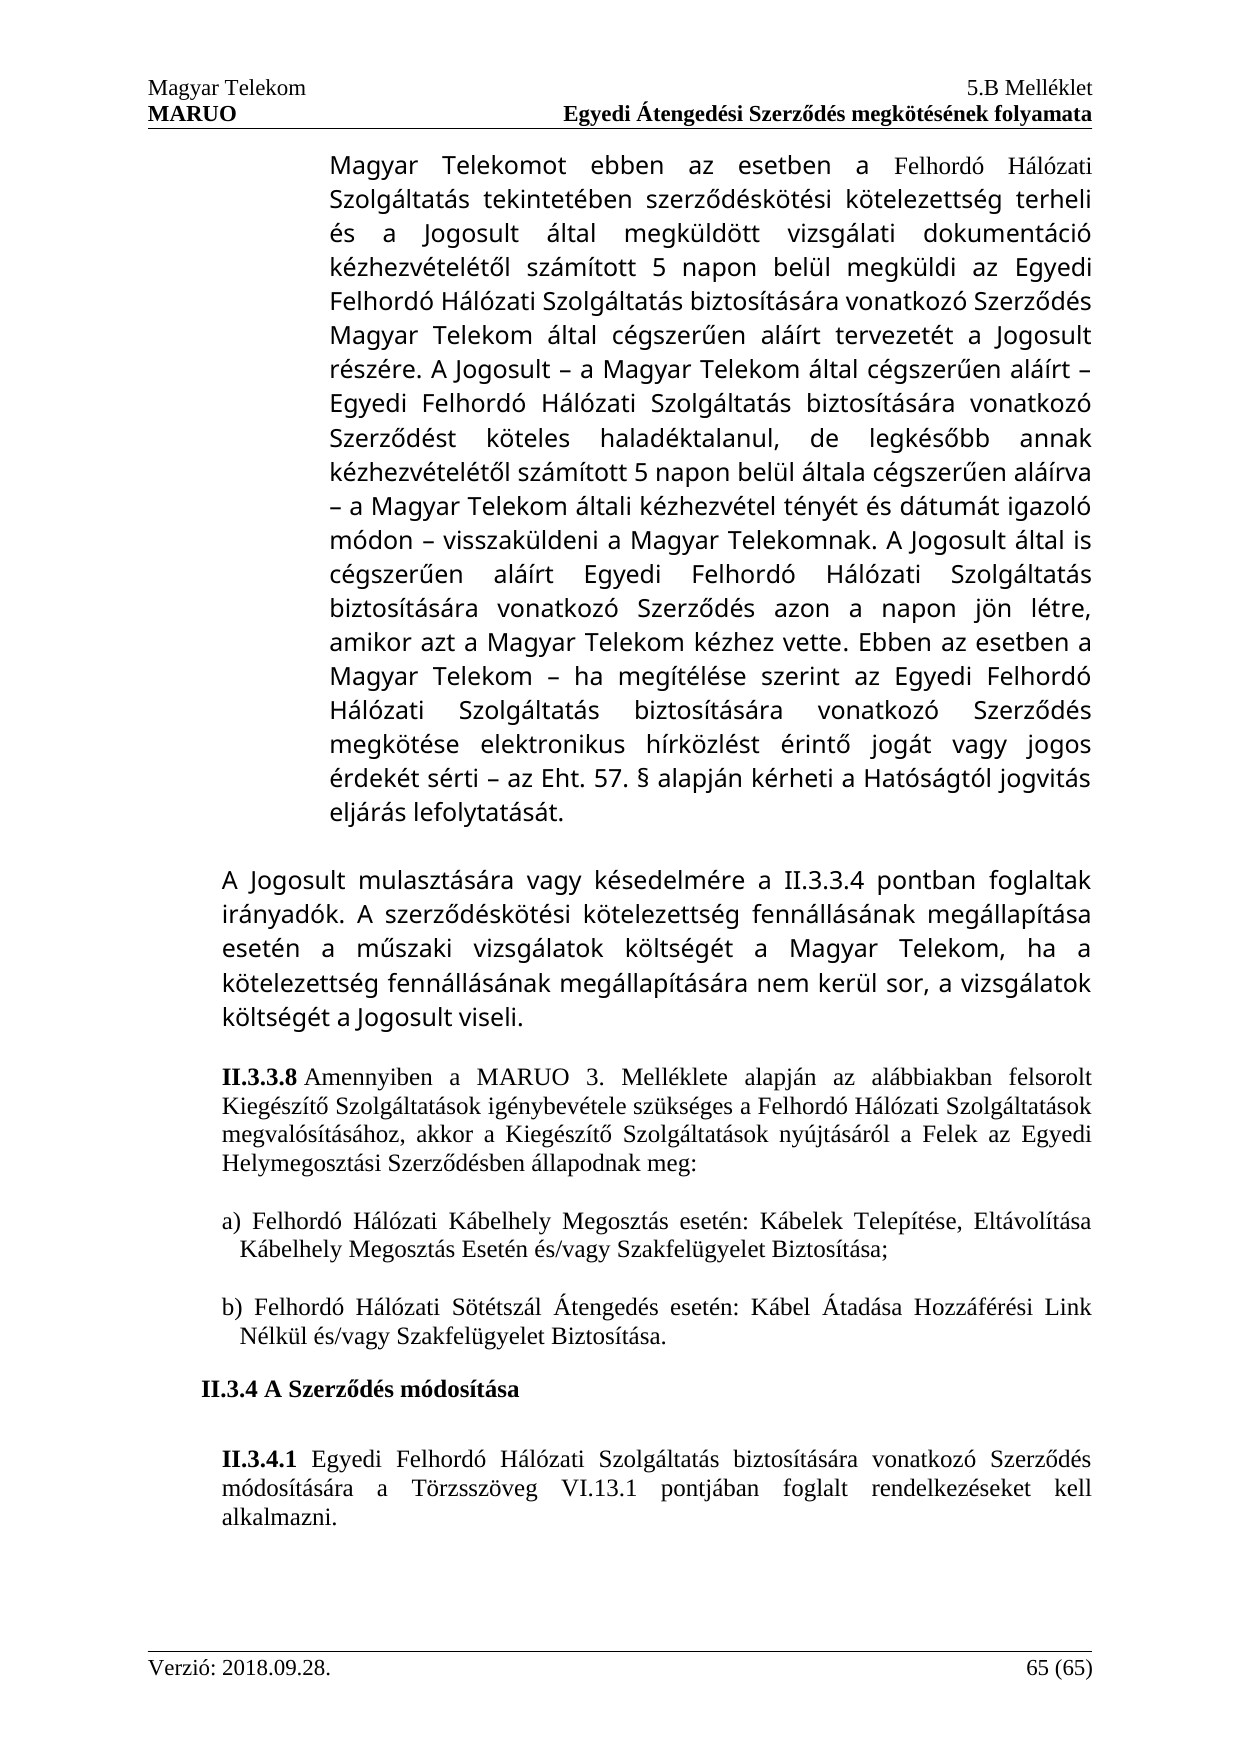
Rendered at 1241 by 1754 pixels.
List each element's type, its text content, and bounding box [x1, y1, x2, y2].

text II.3.3.8 Amennyiben a MARUO 3. Melléklete alapján az alábbiakban felsorolt Kiegészítő Szolgáltatások igénybevétele szükséges a Felhordó Hálózati Szolgáltatások megvalósításához, akkor a Kiegészítő Szolgáltatások nyújtásáról a Felek az Egyedi Helymegosztási Szerződésben állapodnak meg: [222, 1062, 1092, 1177]
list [292, 148, 1092, 829]
text A Jogosult mulasztására vagy késedelmére a II.3.3.4 pontban foglaltak irányadók. A szerződéskötési kötelezettség fennállásának megállapítása esetén a műszaki vizsgálatok költségét a Magyar Telekom, ha a kötelezettség fennállásának megállapítására nem kerül sor, a vizsgálatok költségét a Jogosult viseli. [222, 863, 1092, 1033]
subtitle II.3.4 A Szerződés módosítása [201, 1374, 1092, 1403]
text a) Felhordó Hálózati Kábelhely Megosztás esetén: Kábelek Telepítése, Eltávolítása Kábelhely Megosztás Esetén és/vagy Szakfelügyelet Biztosítása; [222, 1206, 1092, 1263]
text b) Felhordó Hálózati Sötétszál Átengedés esetén: Kábel Átadása Hozzáférési Link Nélkül és/vagy Szakfelügyelet Biztosítása. [222, 1292, 1092, 1349]
text II.3.4.1 Egyedi Felhordó Hálózati Szolgáltatás biztosítására vonatkozó Szerződés módosítására a Törzsszöveg VI.13.1 pontjában foglalt rendelkezéseket kell alkalmazni. [222, 1444, 1092, 1531]
